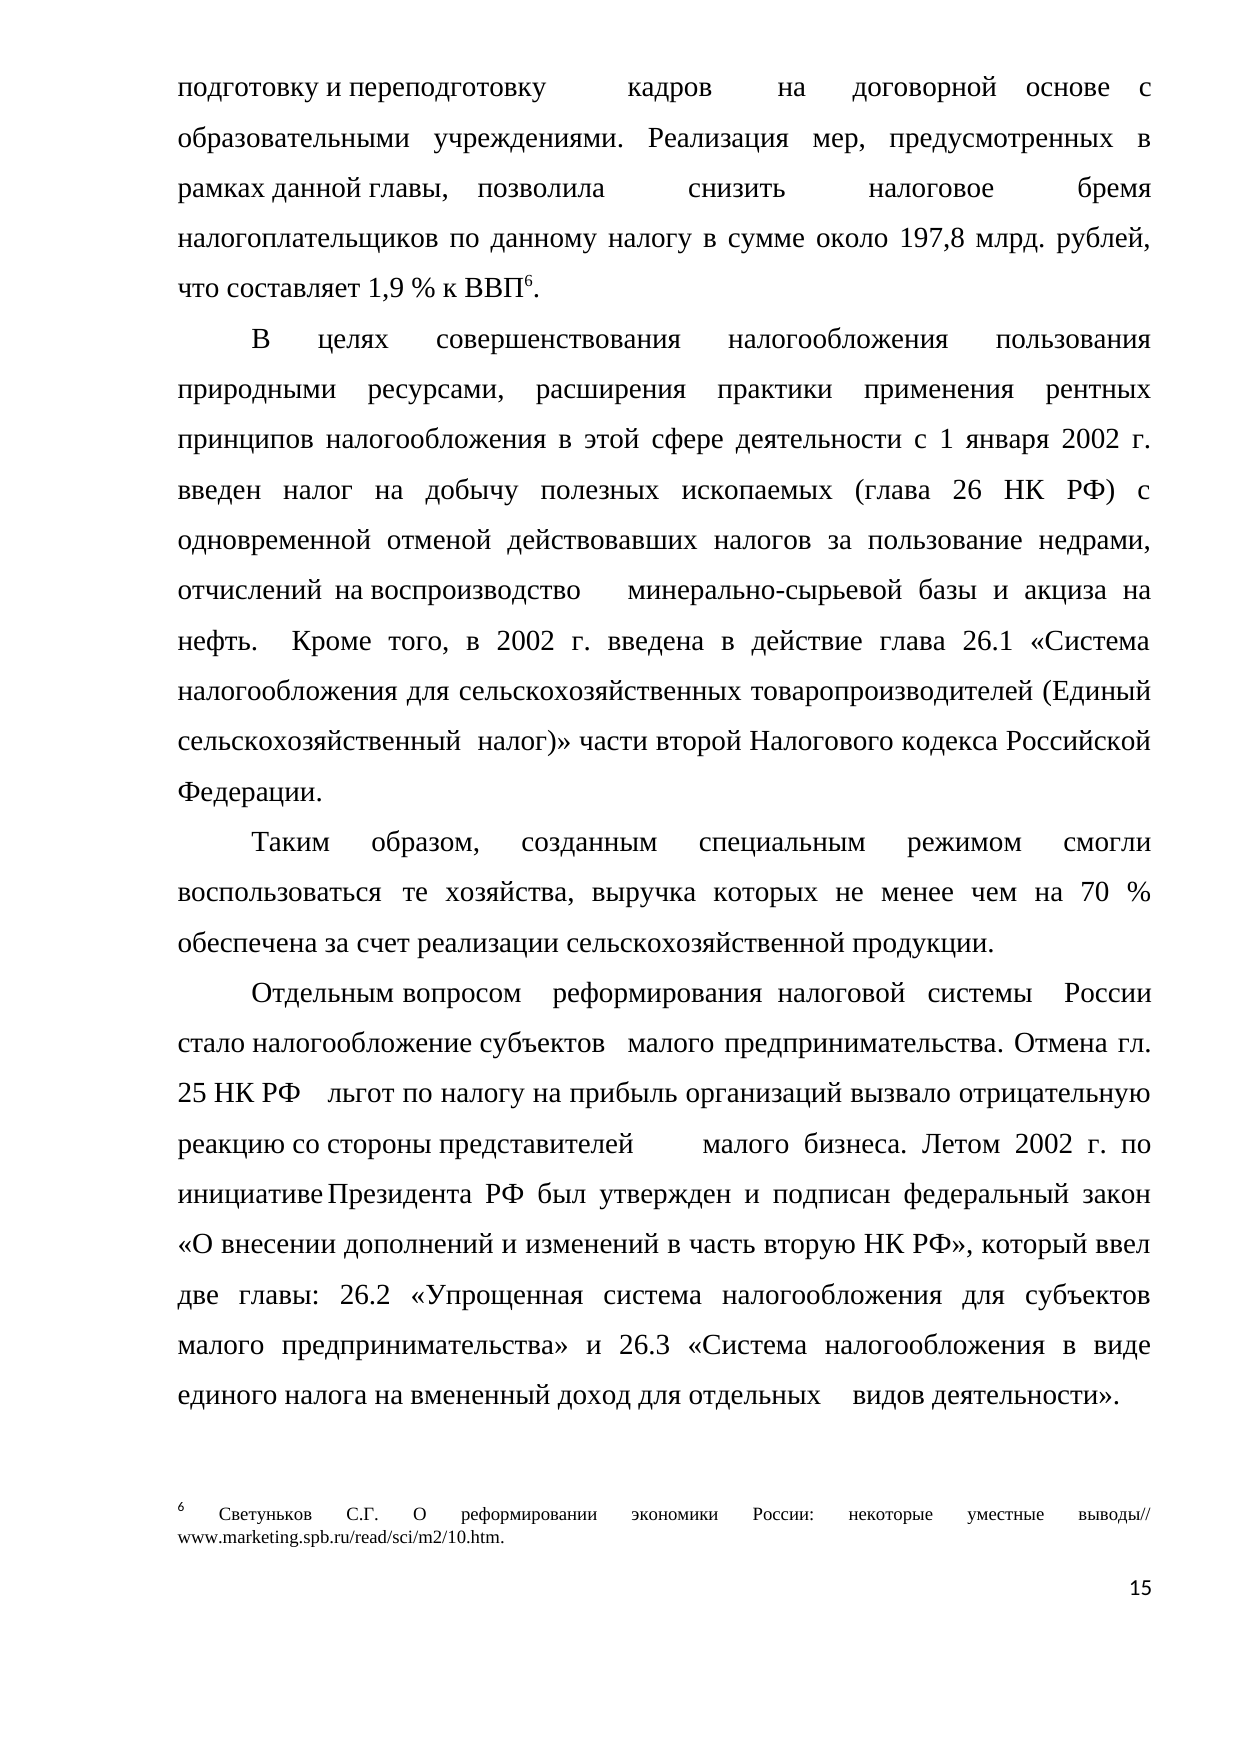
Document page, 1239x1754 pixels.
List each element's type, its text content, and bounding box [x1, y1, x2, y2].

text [177, 69, 1152, 304]
text Таким образом, созданным специальным режимом смогли воспользоваться те хозяйства, выручка которых не менее чем на 70 % обеспечена за счет реализации сельскохозяйственной продукции. [177, 824, 1152, 958]
text Отдельным вопросом реформирования налоговой системы России стало налогообложение субъектов малого предпринимательства. Отмена гл. 25 НК РФ льгот по налогу на прибыль организаций вызвало отрицательную реакцию со стороны представителей малого бизнеса. Летом 2002 г. по инициативе Президента РФ был утвержден и подписан федеральный закон «О внесении дополнений и изменений в часть вторую НК РФ», который ввел две главы: 26.2 «Упрощенная система налогообложения для субъектов малого предпринимательства» и 26.3 «Система налогообложения в виде единого налога на вмененный доход для отдельных видов деятельности». [177, 975, 1152, 1411]
text В целях совершенствования налогообложения пользования природными ресурсами, расширения практики применения рентных принципов налогообложения в этой сфере деятельности с 1 января 2002 г. введен налог на добычу полезных ископаемых (глава 26 НК РФ) с одновременной отменой действовавших налогов за пользование недрами, отчислений на воспроизводство минерально-сырьевой базы и акциза на нефть. Кроме того, в 2002 г. введена в действие глава 26.1 «Система налогообложения для сельскохозяйственных товаропроизводителей (Единый сельскохозяйственный налог)» части второй Налогового кодекса Российской Федерации. [177, 321, 1152, 807]
